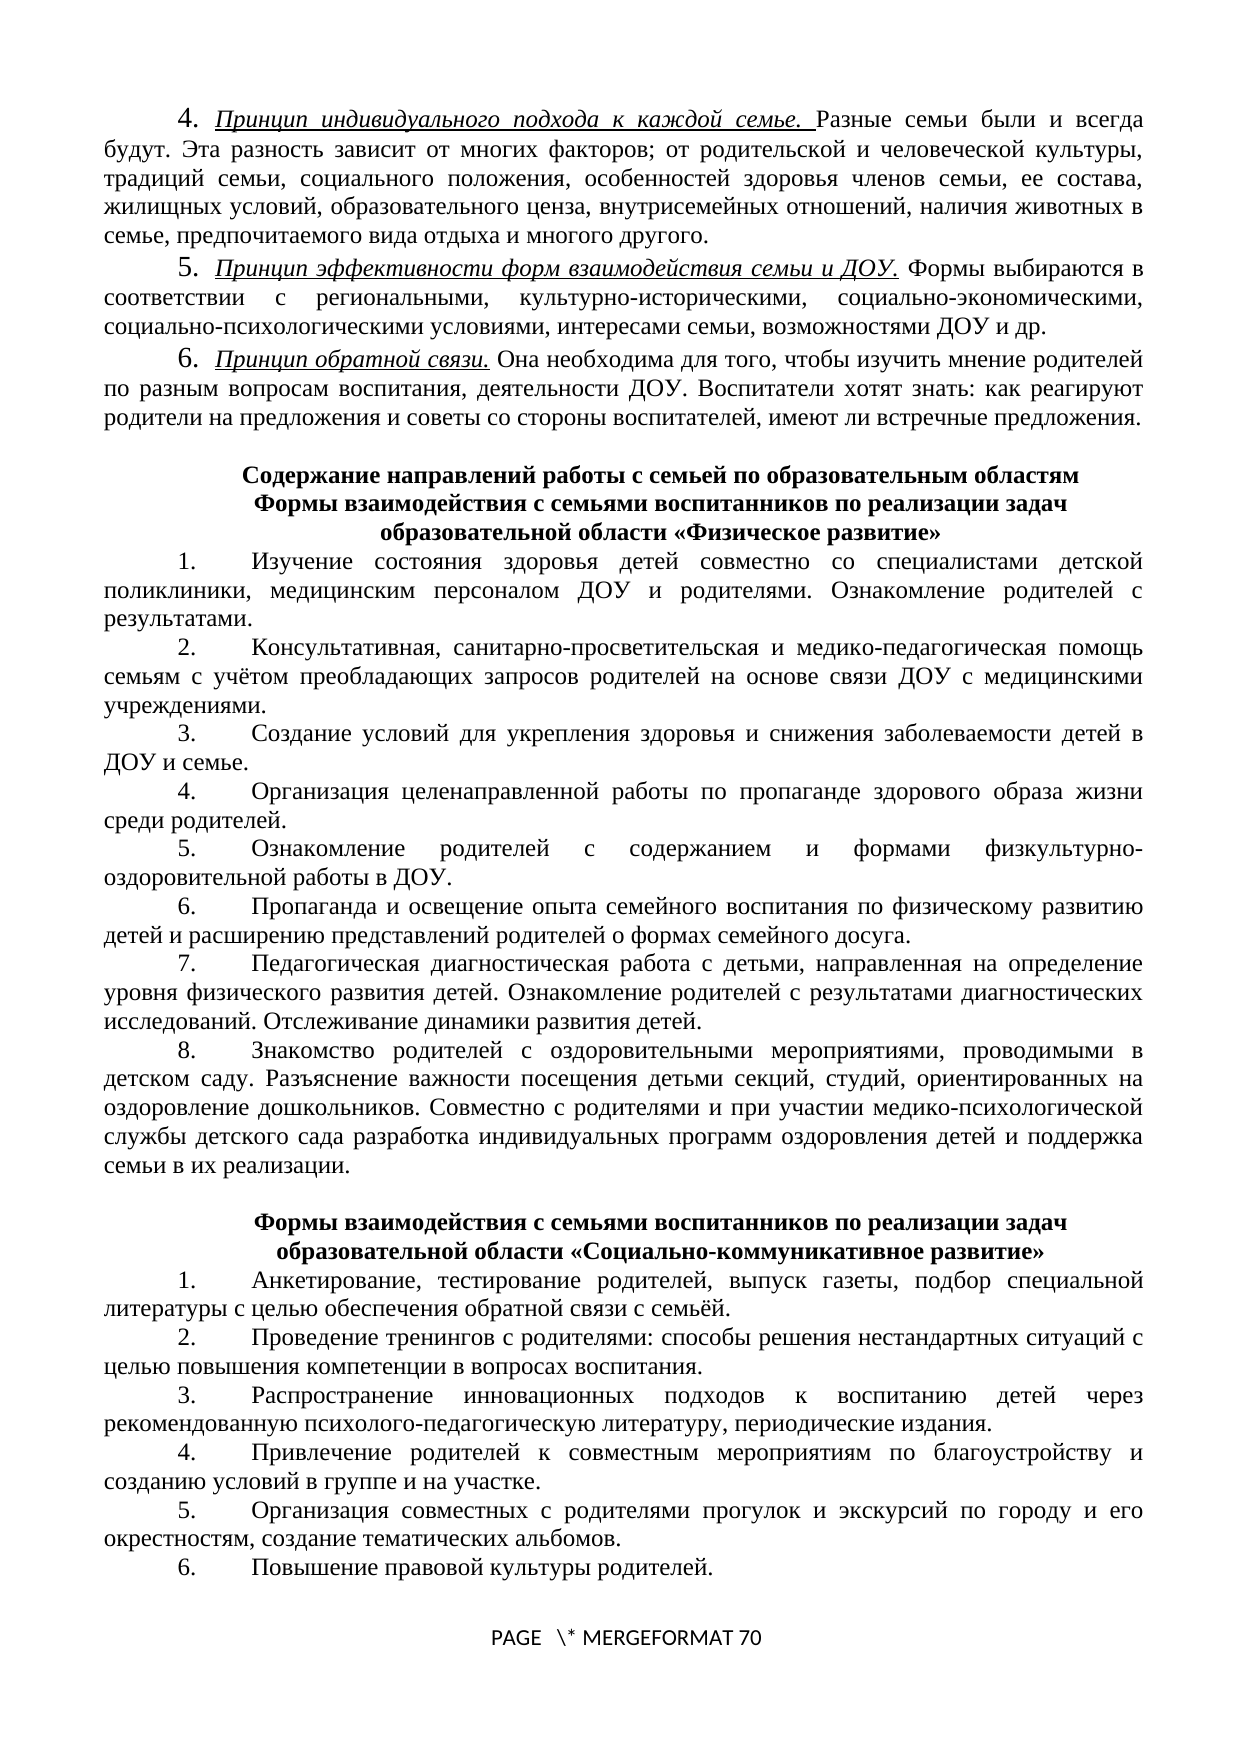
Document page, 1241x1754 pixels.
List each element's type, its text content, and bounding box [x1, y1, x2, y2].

list Педагогическая диагностическая работа с детьми, направленная на определение уровня физического развития детей. Ознакомление родителей с результатами диагностических исследований. Отслеживание динамики развития детей. [103, 948, 1144, 1035]
list Принцип обратной связи. Она необходима для того, чтобы изучить мнение родителей по разным вопросам воспитания, деятельности ДОУ. Воспитатели хотят знать: как реагируют родители на предложения и советы со стороны воспитателей, имеют ли встречные предложения. [103, 340, 1144, 431]
text Формы взаимодействия с семьями воспитанников по реализации задач [103, 1207, 1144, 1236]
list Привлечение родителей к совместным мероприятиям по благоустройству и созданию условий в группе и на участке. [103, 1437, 1144, 1495]
text образовательной области «Социально-коммуникативное развитие» [103, 1236, 1144, 1265]
list Консультативная, санитарно-просветительская и медико-педагогическая помощь семьям с учётом преобладающих запросов родителей на основе связи ДОУ с медицинскими учреждениями. [103, 632, 1144, 718]
list Повышение правовой культуры родителей. [103, 1552, 1144, 1581]
list Принцип эффективности форм взаимодействия семьи и ДОУ. Формы выбираются в соответствии с региональными, культурно-историческими, социально-экономическими, социально-психологическими условиями, интересами семьи, возможностями ДОУ и др. [103, 249, 1144, 340]
list Изучение состояния здоровья детей совместно со специалистами детской поликлиники, медицинским персоналом ДОУ и родителями. Ознакомление родителей с результатами. [103, 546, 1144, 632]
list Знакомство родителей с оздоровительными мероприятиями, проводимыми в детском саду. Разъяснение важности посещения детьми секций, студий, ориентированных на оздоровление дошкольников. Совместно с родителями и при участии медико-психологической службы детского сада разработка индивидуальных программ оздоровления детей и поддержка семьи в их реализации. [103, 1035, 1144, 1178]
list Проведение тренингов с родителями: способы решения нестандартных ситуаций с целью повышения компетенции в вопросах воспитания. [103, 1322, 1144, 1380]
text образовательной области «Физическое развитие» [103, 517, 1144, 546]
list Организация целенаправленной работы по пропаганде здорового образа жизни среди родителей. [103, 776, 1144, 833]
text Содержание направлений работы с семьей по образовательным областям [103, 460, 1144, 488]
list Принцип индивидуального подхода к каждой семье. Разные семьи были и всегда будут. Эта разность зависит от многих факторов; от родительской и человеческой культуры, традиций семьи, социального положения, особенностей здоровья членов семьи, ее состава, жилищных условий, образовательного ценза, внутрисемейных отношений, наличия животных в семье, предпочитаемого вида отдыха и многого другого. [103, 100, 1144, 249]
list Анкетирование, тестирование родителей, выпуск газеты, подбор специальной литературы с целью обеспечения обратной связи с семьёй. [103, 1265, 1144, 1322]
list Ознакомление родителей с содержанием и формами физкультурно-оздоровительной работы в ДОУ. [103, 833, 1144, 891]
list Распространение инновационных подходов к воспитанию детей через рекомендованную психолого-педагогическую литературу, периодические издания. [103, 1380, 1144, 1437]
text Формы взаимодействия с семьями воспитанников по реализации задач [103, 488, 1144, 517]
list Организация совместных с родителями прогулок и экскурсий по городу и его окрестностям, создание тематических альбомов. [103, 1495, 1144, 1552]
list Пропаганда и освещение опыта семейного воспитания по физическому развитию детей и расширению представлений родителей о формах семейного досуга. [103, 891, 1144, 948]
list Создание условий для укрепления здоровья и снижения заболеваемости детей в ДОУ и семье. [103, 718, 1144, 776]
